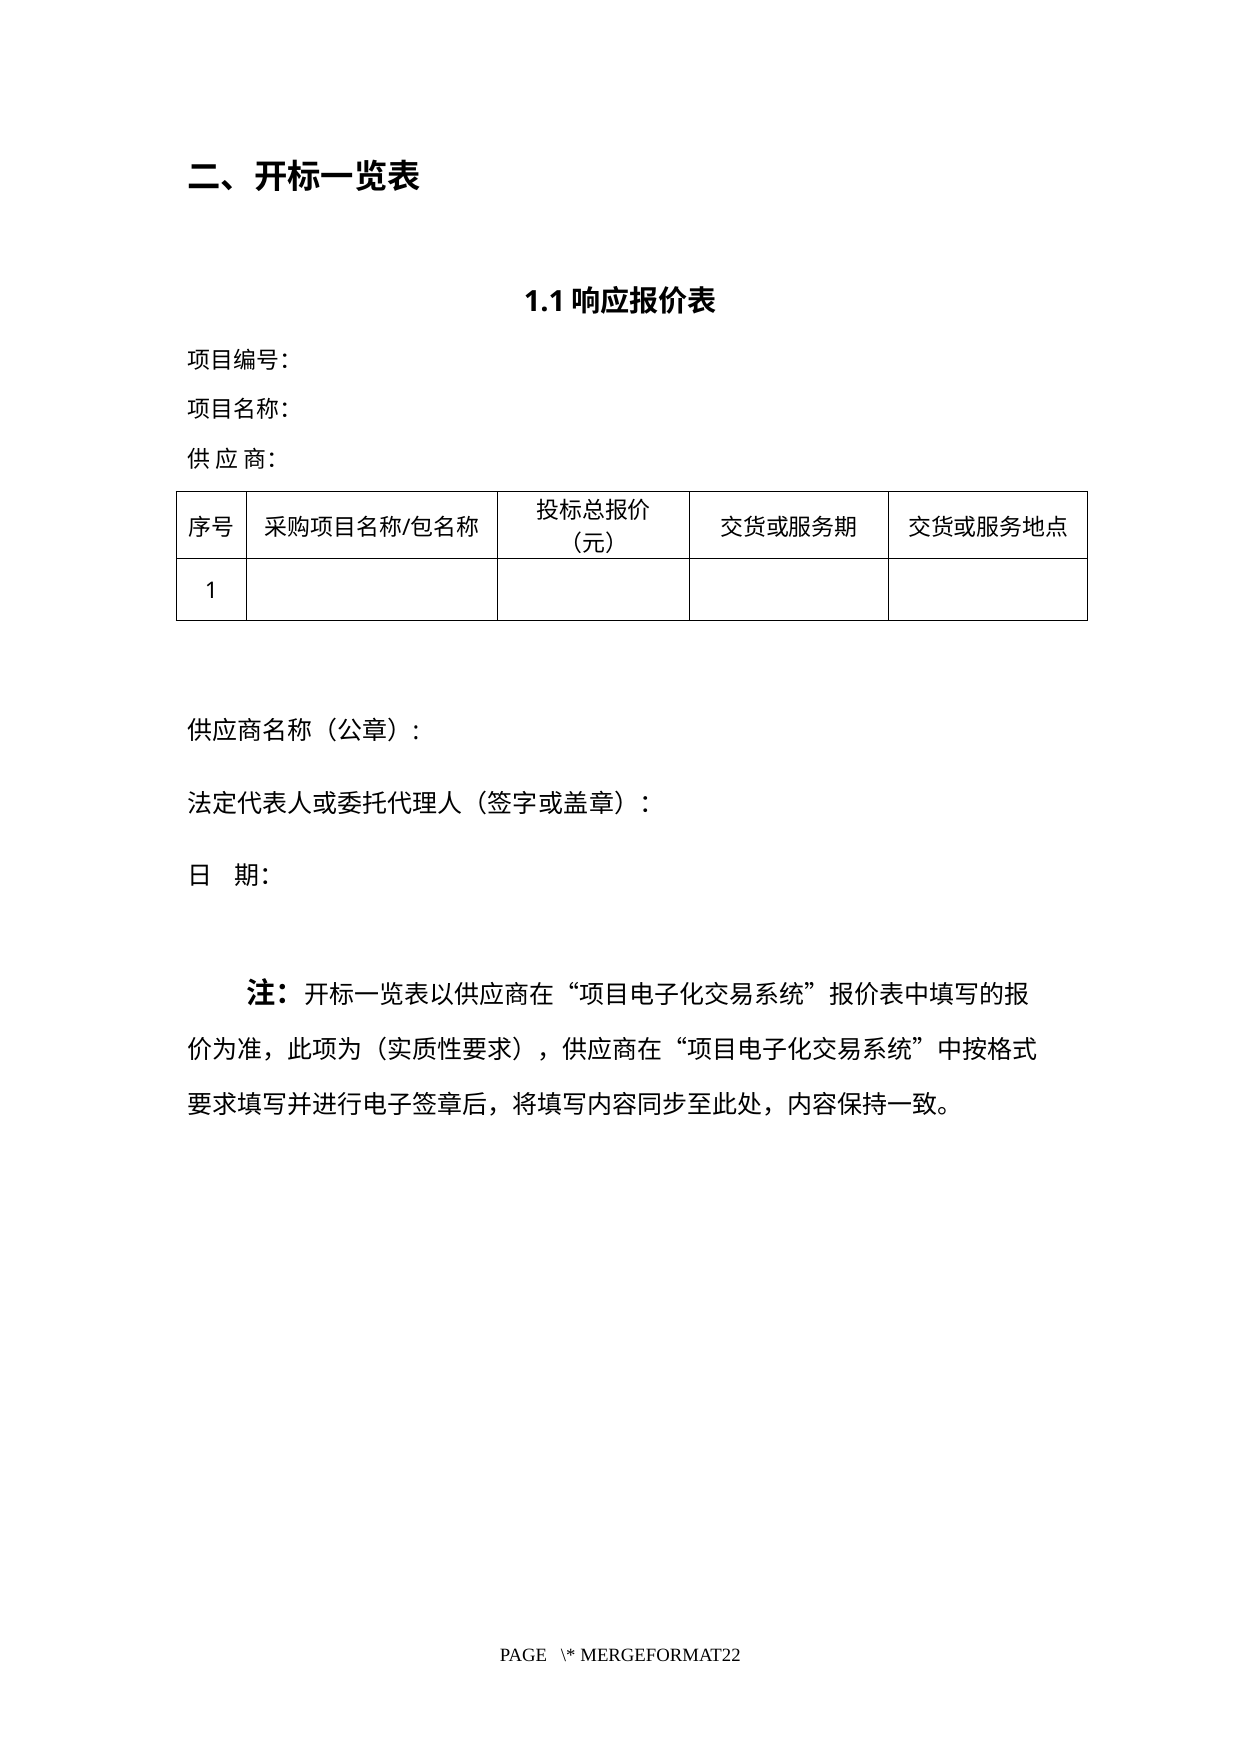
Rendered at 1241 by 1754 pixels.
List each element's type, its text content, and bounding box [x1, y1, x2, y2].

table_header 采购项目名称/包名称 [247, 492, 497, 558]
text 供 应 商： [187, 441, 1053, 474]
text 供应商名称（公章）: [187, 711, 997, 747]
table_header 投标总报价（元） [498, 492, 689, 558]
text 1.1响应报价表 [187, 278, 1053, 320]
text 日 期： [187, 856, 1053, 892]
text 项目名称： [187, 391, 1053, 424]
table_header 交货或服务期 [690, 492, 888, 558]
text 项目编号： [187, 341, 1053, 375]
table_cell [690, 559, 888, 620]
text 注：开标一览表以供应商在“项目电子化交易系统”报价表中填写的报价为准，此项为（实质性要求），供应商在“项目电子化交易系统”中按格式要求填写并进行电子签章后，将填写内容同步至此处，内容保持一致。 [187, 969, 1053, 1121]
table_cell [247, 559, 497, 620]
table_cell 1 [177, 559, 246, 620]
table_cell [889, 559, 1087, 620]
text 二、开标一览表 [187, 150, 1053, 198]
text 法定代表人或委托代理人（签字或盖章）： [187, 783, 997, 819]
table_header 序号 [177, 492, 246, 558]
table_cell [498, 559, 689, 620]
table_header 交货或服务地点 [889, 492, 1087, 558]
